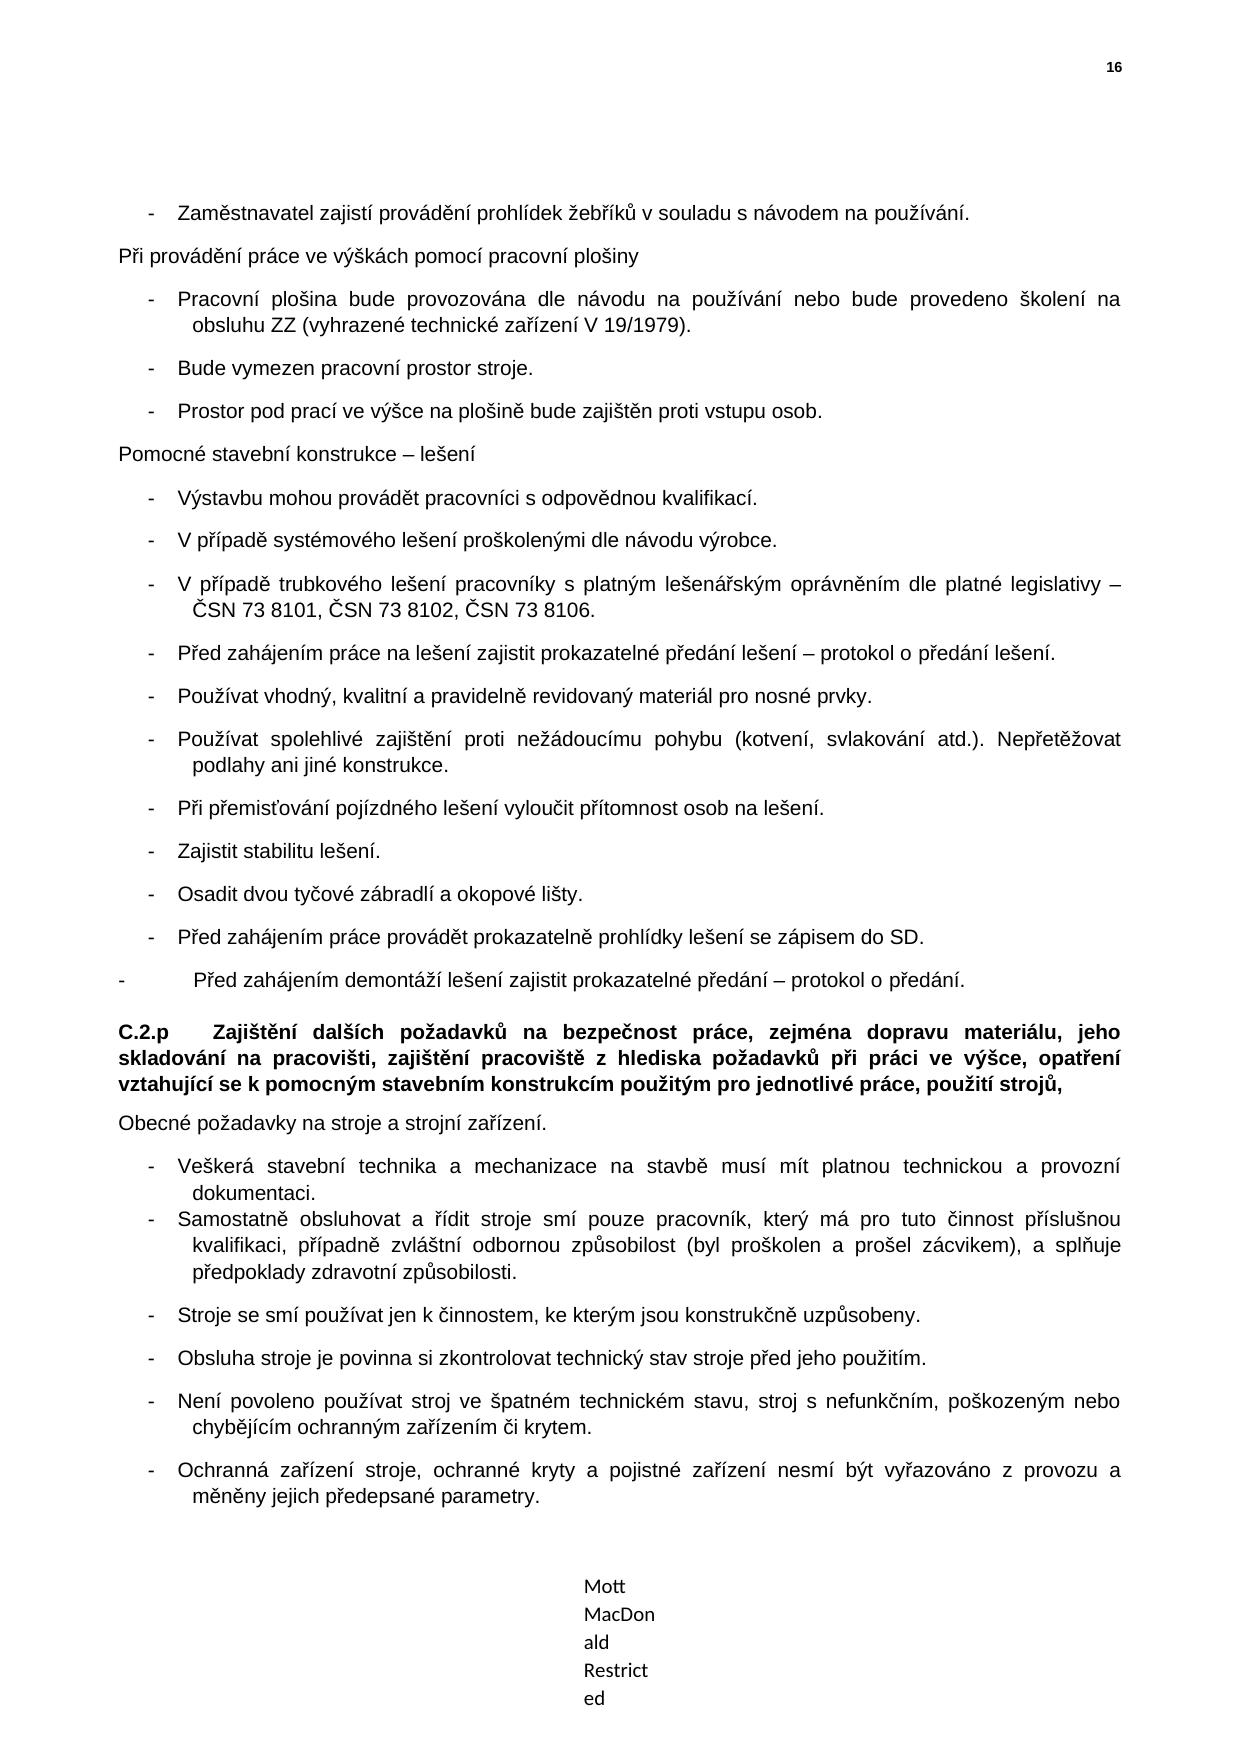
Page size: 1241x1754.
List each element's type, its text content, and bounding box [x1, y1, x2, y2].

text - V případě trubkového lešení pracovníky s platným lešenářským oprávněním dle platné legislativy – ČSN 73 8101, ČSN 73 8102, ČSN 73 8106. [148, 571, 1122, 622]
text - V případě systémového lešení proškolenými dle návodu výrobce. [148, 528, 1122, 552]
text - Pracovní plošina bude provozována dle návodu na používání nebo bude provedeno školení na obsluhu ZZ (vyhrazené technické zařízení V 19/1979). [148, 287, 1122, 337]
text - Zajistit stabilitu lešení. [148, 839, 1122, 863]
text - Prostor pod prací ve výšce na plošině bude zajištěn proti vstupu osob. [148, 399, 1122, 423]
text - Před zahájením práce provádět prokazatelně prohlídky lešení se zápisem do SD. [148, 925, 1122, 949]
text - Při přemisťování pojízdného lešení vyloučit přítomnost osob na lešení. [148, 796, 1122, 820]
text - Bude vymezen pracovní prostor stroje. [148, 356, 1122, 380]
text Zajištění dalších požadavků na bezpečnost práce, zejména dopravu materiálu, jeho skladování na pracovišti, zajištění pracoviště z hlediska požadavků při práci ve výšce, opatření vztahující se k pomocným stavebním konstrukcím použitým pro jednotlivé práce, použití strojů, [118, 1070, 1122, 1096]
text Zajištění dalších požadavků na bezpečnost práce, zejména dopravu materiálu, jeho skladování na pracovišti, zajištění pracoviště z hlediska požadavků při práci ve výšce, opatření vztahující se k pomocným stavebním konstrukcím použitým pro jednotlivé práce, použití strojů, [118, 1019, 1122, 1046]
text - Používat vhodný, kvalitní a pravidelně revidovaný materiál pro nosné prvky. [148, 684, 1122, 708]
text - Výstavbu mohou provádět pracovníci s odpovědnou kvalifikací. [148, 485, 1122, 509]
list Veškerá stavební technika a mechanizace na stavbě musí mít platnou technickou a provozní dokumentaci. [148, 1154, 1122, 1204]
text - Obsluha stroje je povinna si zkontrolovat technický stav stroje před jeho použitím. [148, 1346, 1122, 1369]
text - Před zahájením demontáží lešení zajistit prokazatelné předání – protokol o předání. [118, 968, 1122, 992]
list Samostatně obsluhovat a řídit stroje smí pouze pracovník, který má pro tuto činnost příslušnou kvalifikaci, případně zvláštní odbornou způsobilost (byl proškolen a prošel zácvikem), a splňuje předpoklady zdravotní způsobilosti. [148, 1207, 1122, 1283]
text - Používat spolehlivé zajištění proti nežádoucímu pohybu (kotvení, svlakování atd.). Nepřetěžovat podlahy ani jiné konstrukce. [148, 727, 1122, 777]
text - Před zahájením práce na lešení zajistit prokazatelné předání lešení – protokol o předání lešení. [148, 641, 1122, 665]
text Pomocné stavební konstrukce – lešení [118, 442, 1122, 466]
text - Není povoleno používat stroj ve špatném technickém stavu, stroj s nefunkčním, poškozeným nebo chybějícím ochranným zařízením či krytem. [148, 1389, 1122, 1439]
text Při provádění práce ve výškách pomocí pracovní plošiny [118, 244, 1122, 268]
text - Zaměstnavatel zajistí provádění prohlídek žebříků v souladu s návodem na používání. [148, 201, 1122, 225]
text - Ochranná zařízení stroje, ochranné kryty a pojistné zařízení nesmí být vyřazováno z provozu a měněny jejich předepsané parametry. [148, 1458, 1122, 1508]
text - Stroje se smí používat jen k činnostem, ke kterým jsou konstrukčně uzpůsobeny. [148, 1303, 1122, 1327]
text Obecné požadavky na stroje a strojní zařízení. [118, 1111, 1122, 1135]
text - Osadit dvou tyčové zábradlí a okopové lišty. [148, 882, 1122, 906]
